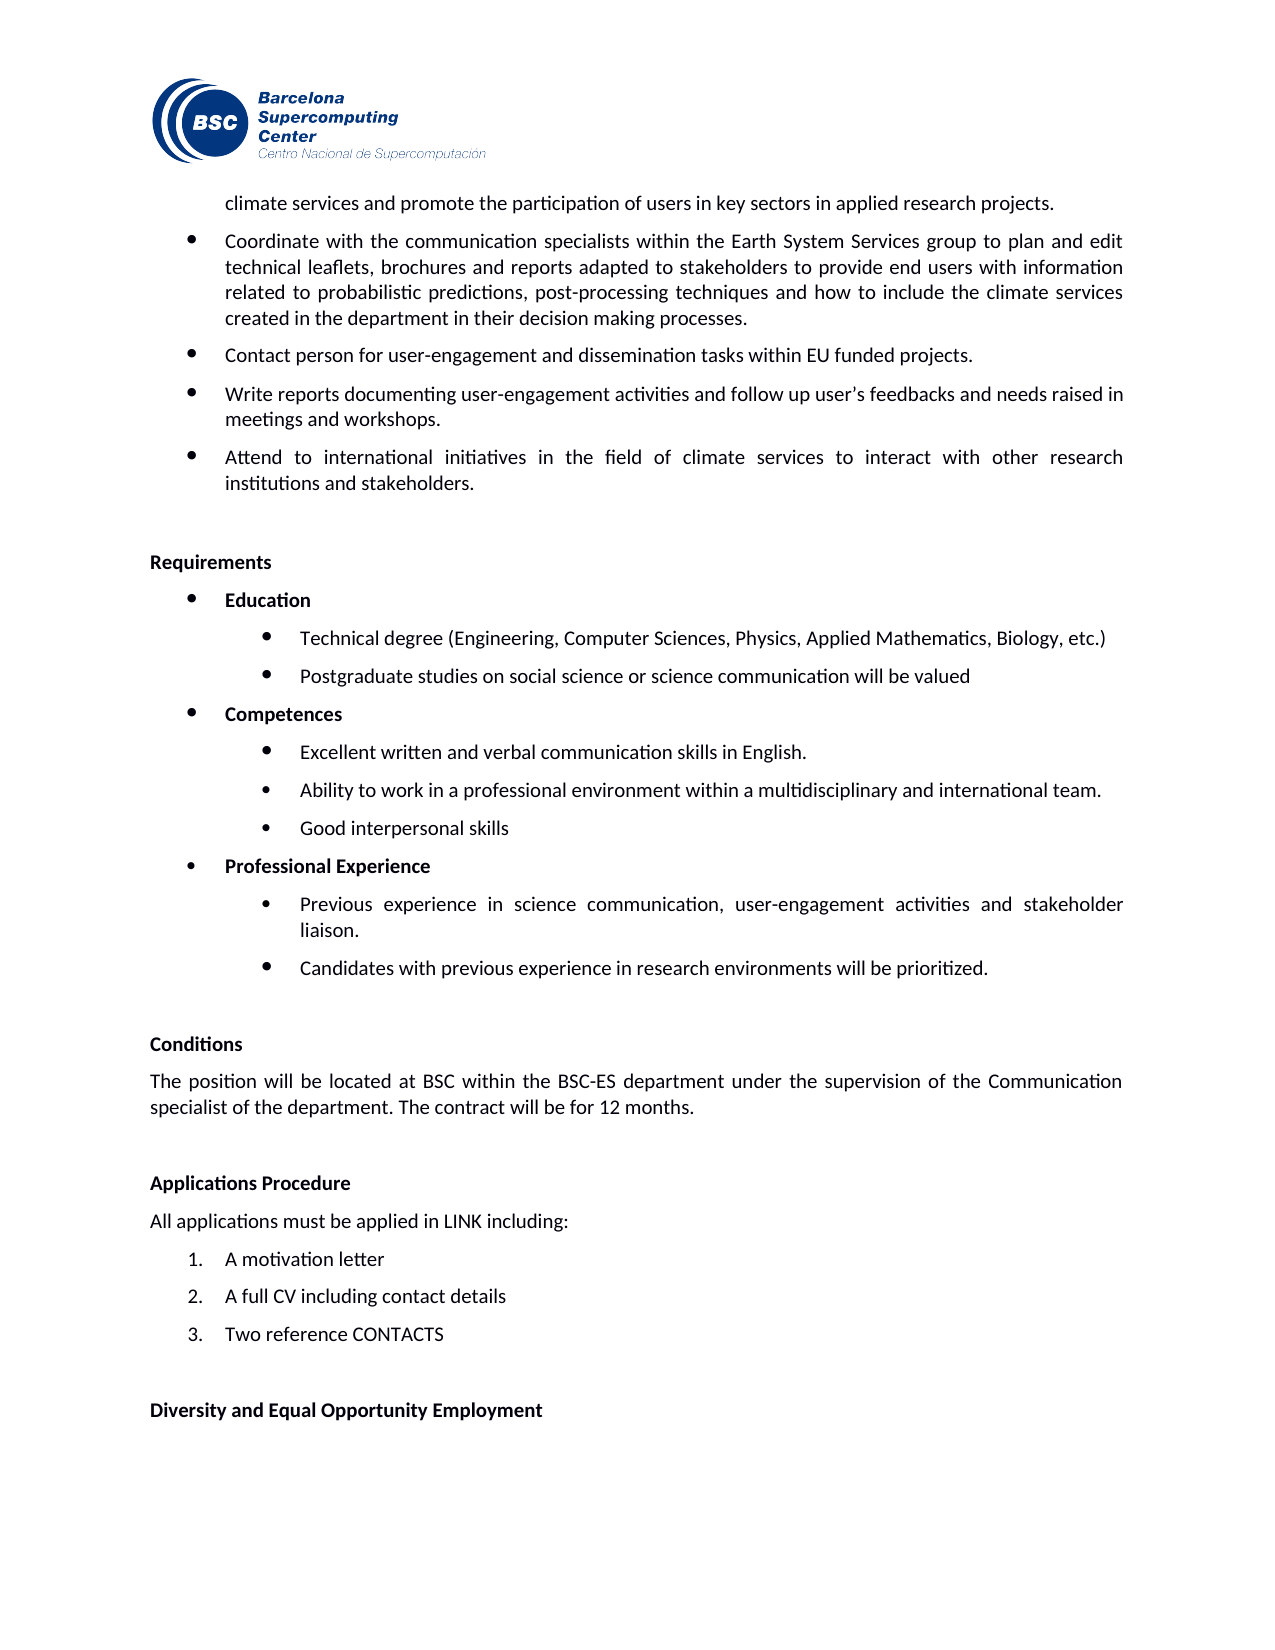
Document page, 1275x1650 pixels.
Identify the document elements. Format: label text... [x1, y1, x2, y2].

text The position will be located at BSC within the BSC-ES department under the supervision of the Communication specialist of the department. The contract will be for 12 months. [150, 1069, 1125, 1119]
text Conditions [150, 1031, 1125, 1056]
list Attend to international initiatives in the field of climate services to interact with other research institutions and stakeholders. [187, 444, 1125, 495]
list Write reports documenting user-engagement activities and follow up user’s feedbacks and needs raised in meetings and workshops. [187, 381, 1125, 432]
list Contact person for user-engagement and dissemination tasks within EU funded projects. [187, 343, 1125, 368]
list Coordinate with the communication specialists within the Earth System Services group to plan and edit technical leaflets, brochures and reports adapted to stakeholders to provide end users with information related to probabilistic predictions, post-processing techniques and how to include the climate services created in the department in their decision making processes. [187, 228, 1125, 330]
picture [150, 75, 488, 166]
text Requirements [150, 549, 1125, 574]
list Postgraduate studies on social science or science communication will be valued [262, 663, 1125, 689]
list Two reference CONTACTS [187, 1322, 1125, 1347]
list Ability to work in a professional environment within a multidisciplinary and international team. [262, 778, 1125, 803]
list Excellent written and verbal communication skills in English. [262, 739, 1125, 765]
list Previous experience in science communication, user-engagement activities and stakeholder liaison. [262, 891, 1125, 942]
list A full CV including contact details [187, 1284, 1125, 1309]
text Diversity and Equal Opportunity Employment [150, 1397, 1125, 1423]
list Competences [187, 701, 1125, 727]
list A motivation letter [187, 1246, 1125, 1271]
list Professional Experience [187, 853, 1125, 879]
list Candidates with previous experience in research environments will be prioritized. [262, 955, 1125, 980]
list Education [187, 587, 1125, 613]
text All applications must be applied in LINK including: [150, 1208, 1125, 1233]
list Technical degree (Engineering, Computer Sciences, Physics, Applied Mathematics, Biology, etc.) [262, 625, 1125, 651]
text Applications Procedure [150, 1170, 1125, 1195]
list Good interpersonal skills [262, 816, 1125, 841]
